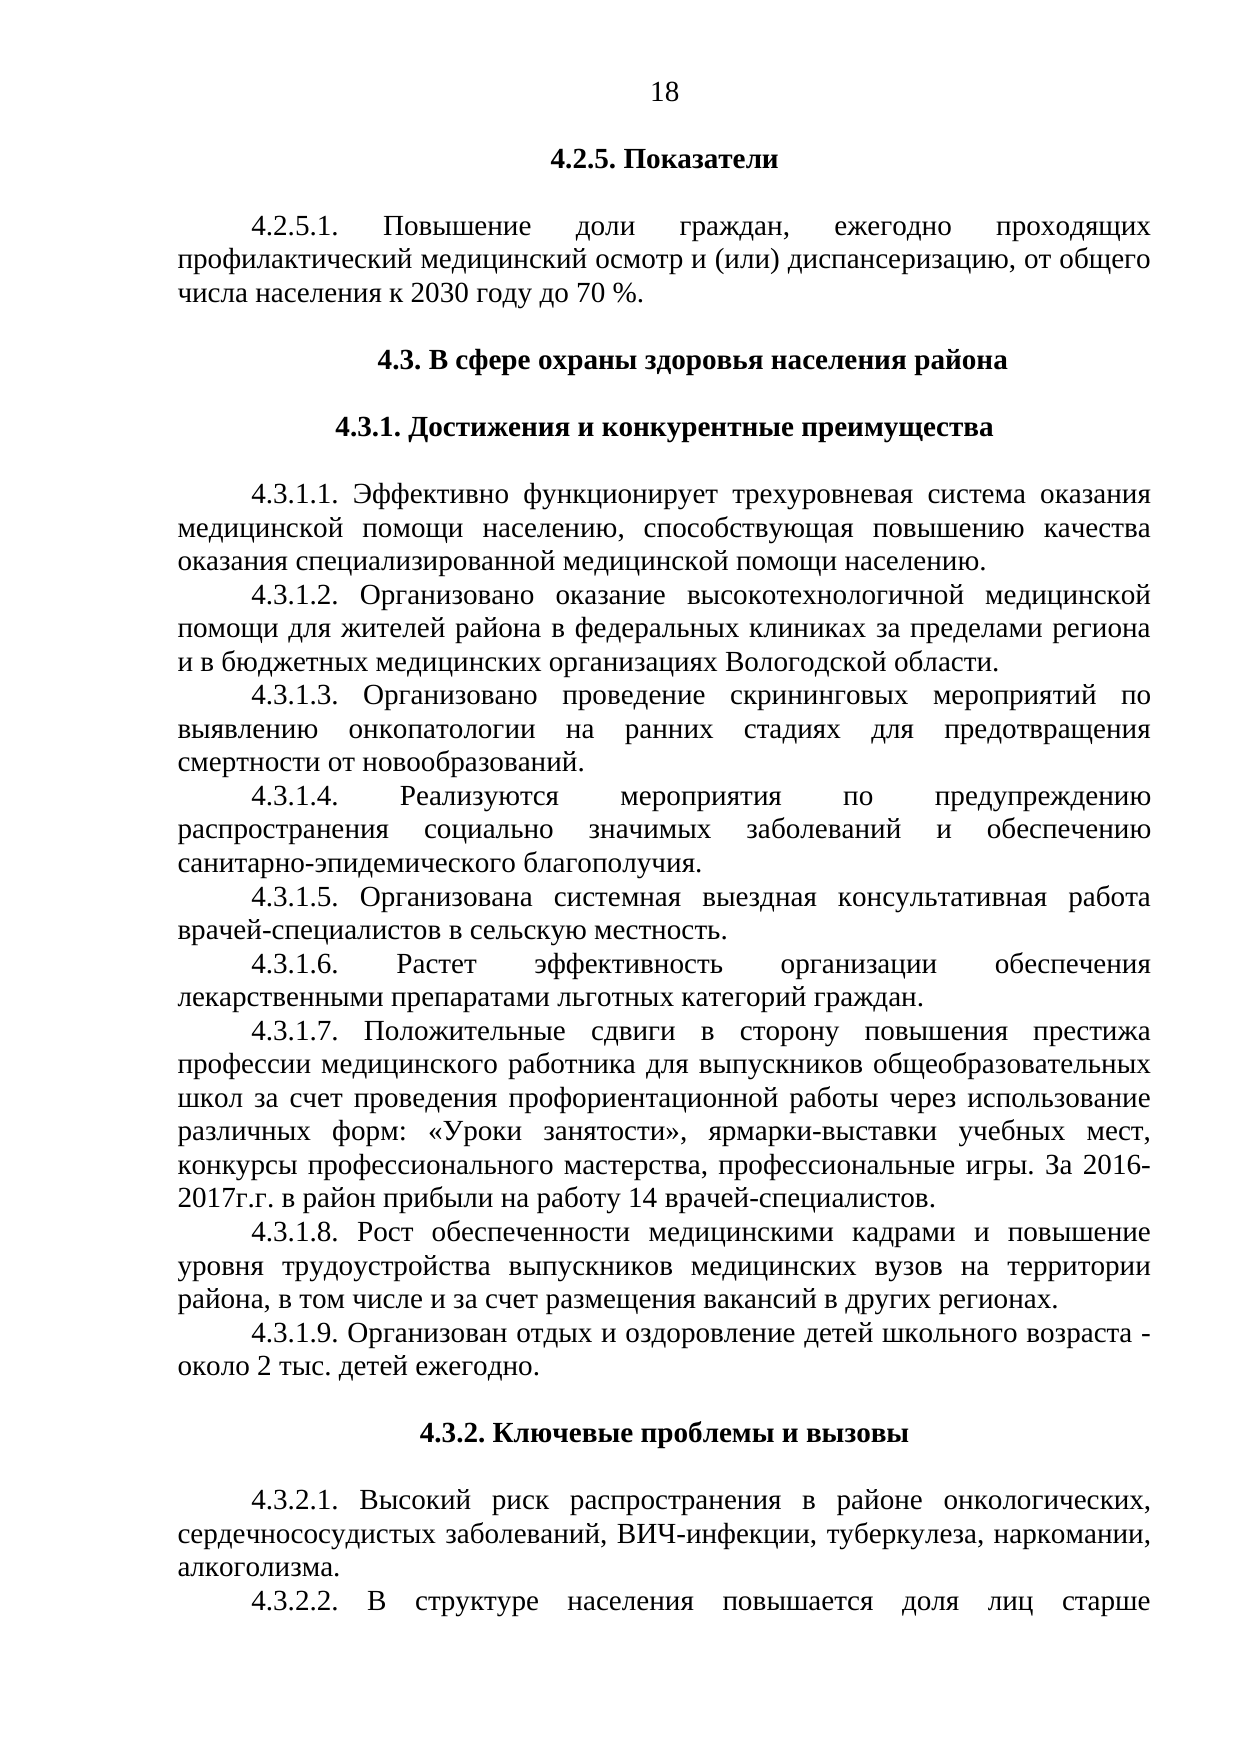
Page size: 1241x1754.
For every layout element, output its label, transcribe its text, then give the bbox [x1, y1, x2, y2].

text 4.3.1. Достижения и конкурентные преимущества [177, 409, 1152, 443]
text 4.3.1.1. Эффективно функционирует трехуровневая система оказания медицинской помощи населению, способствующая повышению качества оказания специализированной медицинской помощи населению. [177, 476, 1152, 577]
text 4.3.1.9. Организован отдых и оздоровление детей школьного возраста - около 2 тыс. детей ежегодно. [177, 1315, 1152, 1382]
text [177, 1583, 1152, 1617]
text 4.2.5.1. Повышение доли граждан, ежегодно проходящих профилактический медицинский осмотр и (или) диспансеризацию, от общего числа населения к 2030 году до 70 %. [177, 208, 1152, 308]
text 4.3. В сфере охраны здоровья населения района [177, 342, 1152, 376]
text 4.3.1.7. Положительные сдвиги в сторону повышения престижа профессии медицинского работника для выпускников общеобразовательных школ за счет проведения профориентационной работы через использование различных форм: «Уроки занятости», ярмарки-выставки учебных мест, конкурсы профессионального мастерства, профессиональные игры. За 2016-2017г.г. в район прибыли на работу 14 врачей-специалистов. [177, 1013, 1152, 1214]
text 4.3.1.8. Рост обеспеченности медицинскими кадрами и повышение уровня трудоустройства выпускников медицинских вузов на территории района, в том числе и за счет размещения вакансий в других регионах. [177, 1214, 1152, 1315]
text 4.3.1.3. Организовано проведение скрининговых мероприятий по выявлению онкопатологии на ранних стадиях для предотвращения смертности от новообразований. [177, 677, 1152, 778]
text 4.3.2.1. Высокий риск распространения в районе онкологических, сердечнососудистых заболеваний, ВИЧ-инфекции, туберкулеза, наркомании, алкоголизма. [177, 1482, 1152, 1583]
text 4.3.1.4. Реализуются мероприятия по предупреждению распространения социально значимых заболеваний и обеспечению санитарно-эпидемического благополучия. [177, 778, 1152, 879]
text 4.3.1.2. Организовано оказание высокотехнологичной медицинской помощи для жителей района в федеральных клиниках за пределами региона и в бюджетных медицинских организациях Вологодской области. [177, 577, 1152, 677]
text 4.3.2. Ключевые проблемы и вызовы [177, 1415, 1152, 1449]
text 4.3.1.5. Организована системная выездная консультативная работа врачей-специалистов в сельскую местность. [177, 879, 1152, 946]
text 4.3.1.6. Растет эффективность организации обеспечения лекарственными препаратами льготных категорий граждан. [177, 946, 1152, 1013]
text 4.2.5. Показатели [177, 141, 1152, 174]
